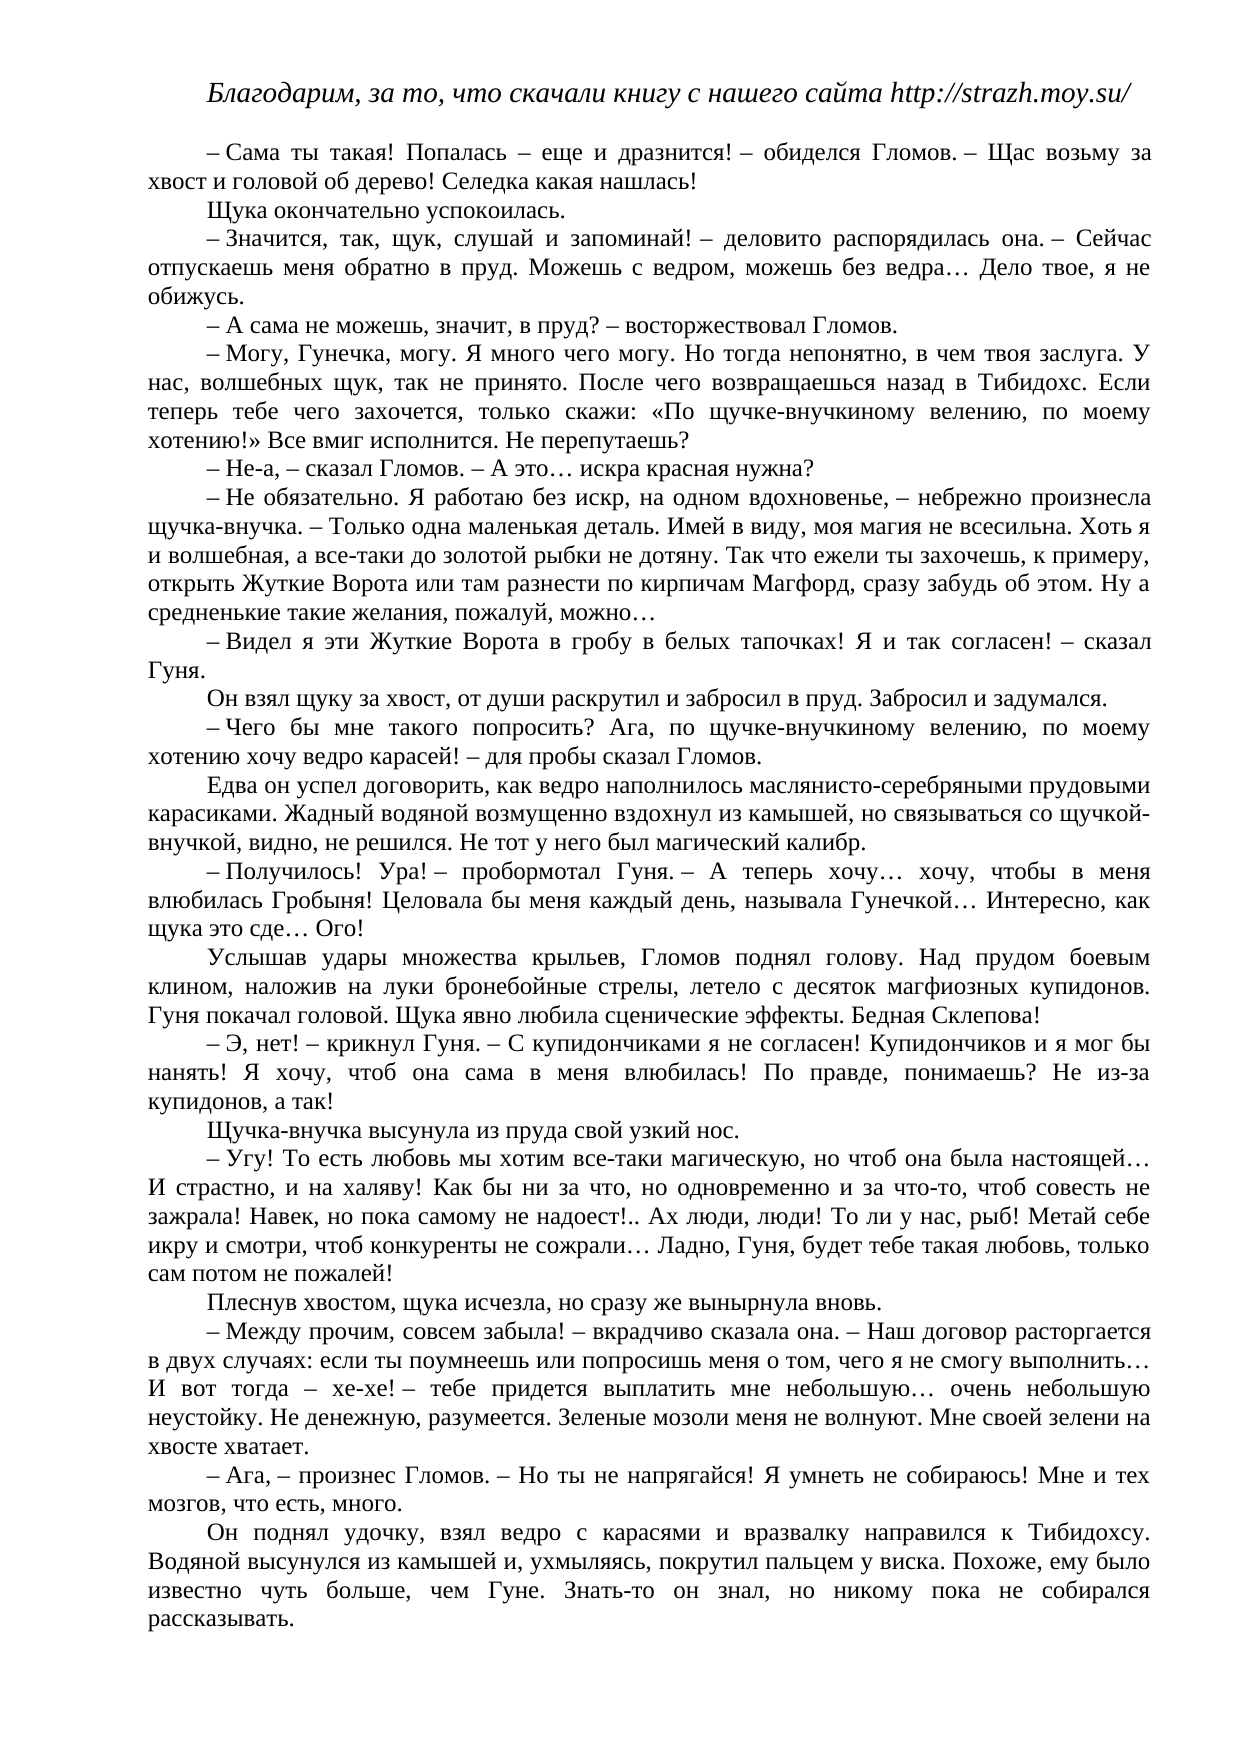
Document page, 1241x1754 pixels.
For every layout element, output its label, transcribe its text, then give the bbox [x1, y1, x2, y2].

text – Получилось! Ура! – пробормотал Гуня. – А теперь хочу… хочу, чтобы в меня влюбилась Гробыня! Целовала бы меня каждый день, называла Гунечкой… Интересно, как щука это сде… Ого! [148, 856, 1152, 942]
text – Угу! То есть любовь мы хотим все-таки магическую, но чтоб она была настоящей… И страстно, и на халяву! Как бы ни за что, но одновременно и за что-то, чтоб совесть не зажрала! Навек, но пока самому не надоест!.. Ах люди, люди! То ли у нас, рыб! Метай себе икру и смотри, чтоб конкуренты не сожрали… Ладно, Гуня, будет тебе такая любовь, только сам потом не пожалей! [148, 1143, 1152, 1287]
text Плеснув хвостом, щука исчезла, но сразу же вынырнула вновь. [148, 1287, 1152, 1316]
text – Не обязательно. Я работаю без искр, на одном вдохновенье, – небрежно произнесла щучка-внучка. – Только одна маленькая деталь. Имей в виду, моя магия не всесильна. Хоть я и волшебная, а все-таки до золотой рыбки не дотяну. Так что ежели ты захочешь, к примеру, открыть Жуткие Ворота или там разнести по кирпичам Магфорд, сразу забудь об этом. Ну а средненькие такие желания, пожалуй, можно… [148, 482, 1152, 626]
text Услышав удары множества крыльев, Гломов поднял голову. Над прудом боевым клином, наложив на луки бронебойные стрелы, летело с десяток магфиозных купидонов. Гуня покачал головой. Щука явно любила сценические эффекты. Бедная Склепова! [148, 942, 1152, 1028]
text – Могу, Гунечка, могу. Я много чего могу. Но тогда непонятно, в чем твоя заслуга. У нас, волшебных щук, так не принято. После чего возвращаешься назад в Тибидохс. Если теперь тебе чего захочется, только скажи: «По щучке-внучкиному велению, по моему хотению!» Все вмиг исполнится. Не перепутаешь? [148, 338, 1152, 453]
text – Значится, так, щук, слушай и запоминай! – деловито распорядилась она. – Сейчас отпускаешь меня обратно в пруд. Можешь с ведром, можешь без ведра… Дело твое, я не обижусь. [148, 223, 1152, 310]
text – Между прочим, совсем забыла! – вкрадчиво сказала она. – Наш договор расторгается в двух случаях: если ты поумнеешь или попросишь меня о том, чего я не смогу выполнить… И вот тогда – хе-хе! – тебе придется выплатить мне небольшую… очень небольшую неустойку. Не денежную, разумеется. Зеленые мозоли меня не волнуют. Мне своей зелени на хвосте хватает. [148, 1316, 1152, 1460]
text – Ага, – произнес Гломов. – Но ты не напрягайся! Я умнеть не собираюсь! Мне и тех мозгов, что есть, много. [148, 1460, 1152, 1517]
text Щука окончательно успокоилась. [148, 195, 1152, 223]
text – А сама не можешь, значит, в пруд? – восторжествовал Гломов. [148, 310, 1152, 338]
text Щучка-внучка высунула из пруда свой узкий нос. [148, 1115, 1152, 1143]
text – Не-а, – сказал Гломов. – А это… искра красная нужна? [148, 453, 1152, 482]
text – Сама ты такая! Попалась – еще и дразнится! – обиделся Гломов. – Щас возьму за хвост и головой об дерево! Селедка какая нашлась! [148, 137, 1152, 195]
text – Видел я эти Жуткие Ворота в гробу в белых тапочках! Я и так согласен! – сказал Гуня. [148, 626, 1152, 683]
text – Э, нет! – крикнул Гуня. – С купидончиками я не согласен! Купидончиков и я мог бы нанять! Я хочу, чтоб она сама в меня влюбилась! По правде, понимаешь? Не из-за купидонов, а так! [148, 1028, 1152, 1115]
text – Чего бы мне такого попросить? Ага, по щучке-внучкиному велению, по моему хотению хочу ведро карасей! – для пробы сказал Гломов. [148, 712, 1152, 770]
text Он поднял удочку, взял ведро с карасями и вразвалку направился к Тибидохсу. Водяной высунулся из камышей и, ухмыляясь, покрутил пальцем у виска. Похоже, ему было известно чуть больше, чем Гуне. Знать-то он знал, но никому пока не собирался рассказывать. [148, 1517, 1152, 1632]
text Он взял щуку за хвост, от души раскрутил и забросил в пруд. Забросил и задумался. [148, 683, 1152, 712]
text Едва он успел договорить, как ведро наполнилось маслянисто-серебряными прудовыми карасиками. Жадный водяной возмущенно вздохнул из камышей, но связываться со щучкой-внучкой, видно, не решился. Не тот у него был магический калибр. [148, 770, 1152, 856]
